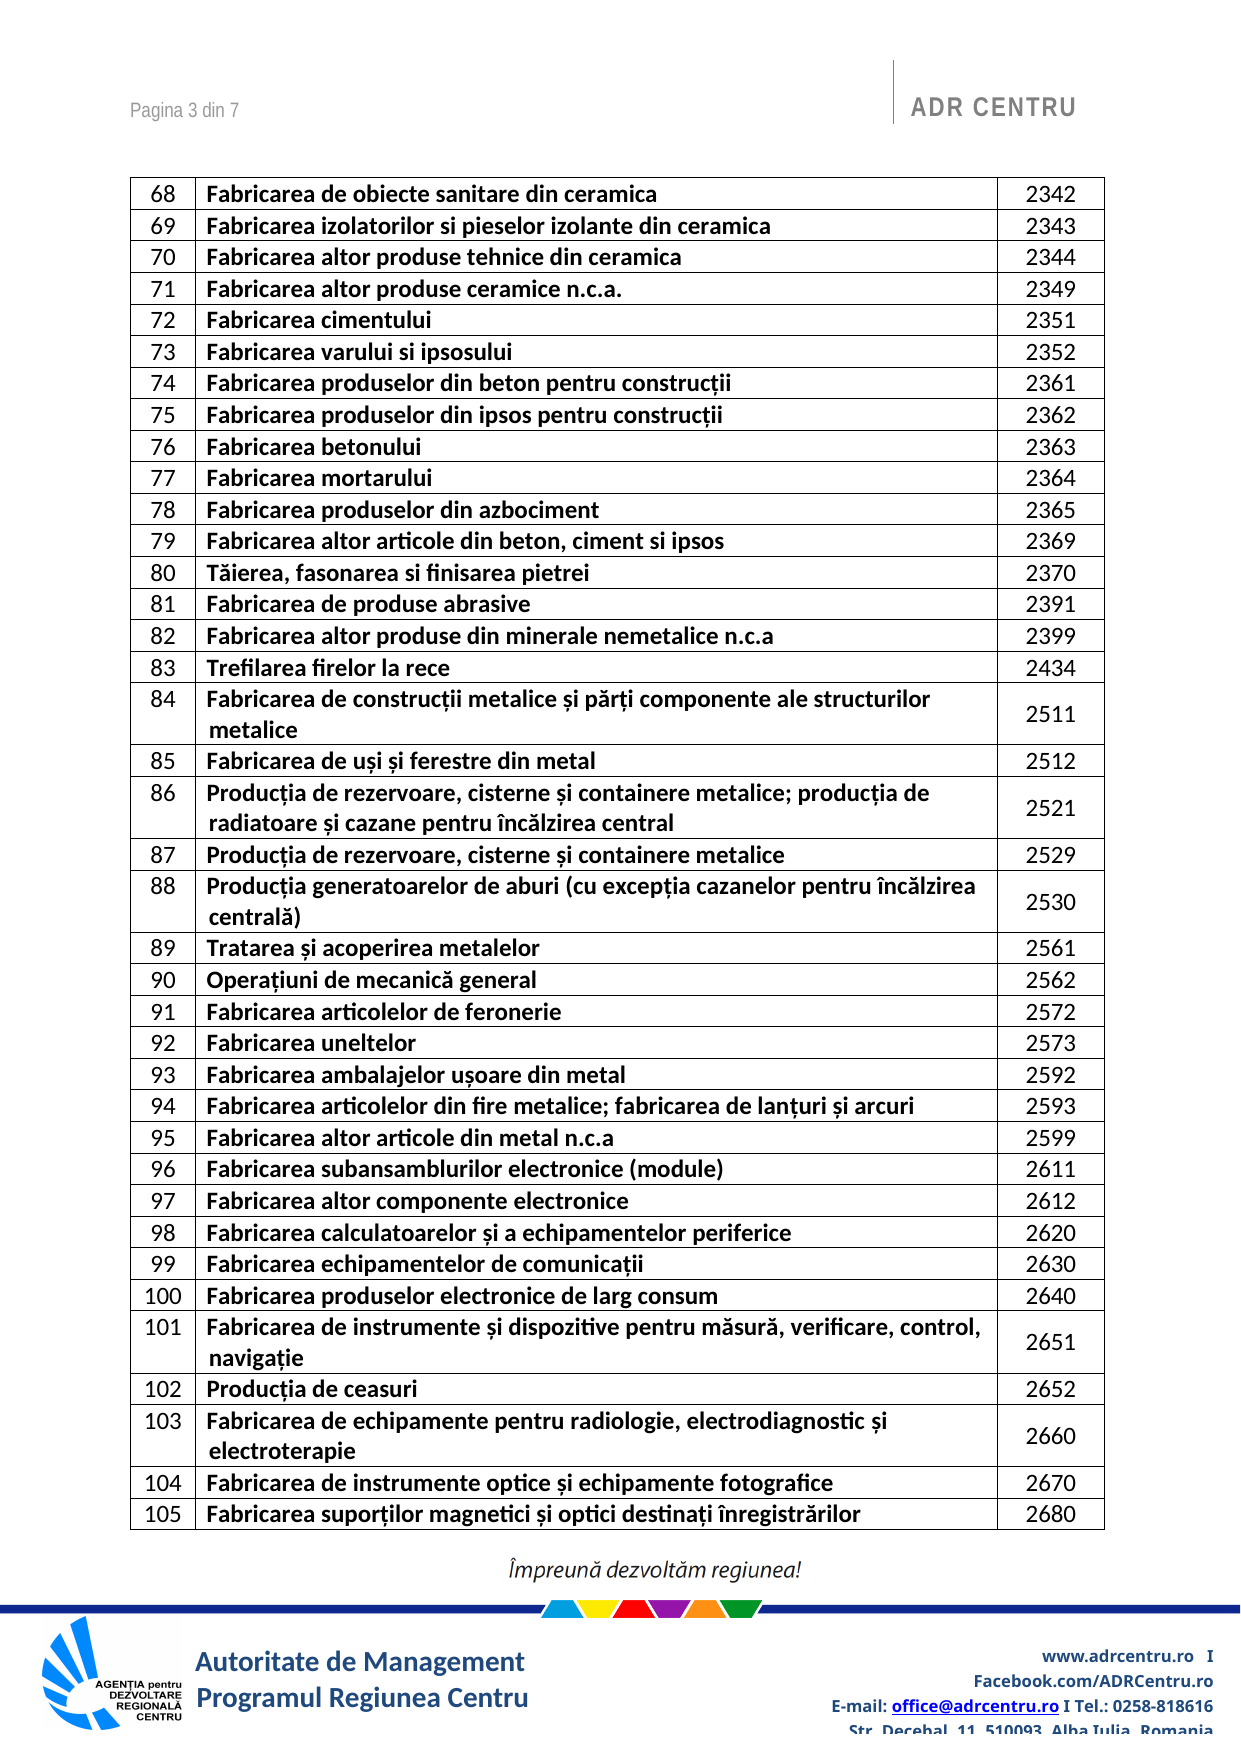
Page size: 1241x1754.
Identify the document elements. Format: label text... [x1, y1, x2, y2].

table_cell Producţia de rezervoare, cisterne şi containere metalice [196, 839, 997, 869]
table_cell 101 [131, 1311, 195, 1372]
table_cell 68 [131, 178, 195, 209]
table_cell 2599 [998, 1122, 1104, 1152]
picture [0, 1600, 550, 1730]
table_cell 84 [131, 683, 195, 744]
table_cell 2651 [998, 1311, 1104, 1372]
table_cell Fabricarea altor produse tehnice din ceramica [196, 241, 997, 272]
table_cell 2630 [998, 1248, 1104, 1279]
table_cell Operațiuni de mecanică general [196, 964, 997, 995]
table_cell 2611 [998, 1154, 1104, 1184]
table_cell 2593 [998, 1090, 1104, 1121]
table_cell 81 [131, 589, 195, 619]
table_cell Fabricarea de produse abrasive [196, 589, 997, 619]
table_cell 96 [131, 1154, 195, 1184]
table_cell 105 [131, 1499, 195, 1529]
table_cell 2572 [998, 996, 1104, 1026]
table_cell 82 [131, 620, 195, 651]
table_cell 83 [131, 652, 195, 682]
table_cell 2670 [998, 1467, 1104, 1498]
table_cell 2352 [998, 336, 1104, 367]
table_cell Fabricarea de obiecte sanitare din ceramica [196, 178, 997, 209]
table_cell 2399 [998, 620, 1104, 651]
table_cell 91 [131, 996, 195, 1026]
table_cell 2434 [998, 652, 1104, 682]
table_cell 2652 [998, 1374, 1104, 1404]
table_cell 80 [131, 557, 195, 587]
table_cell Fabricarea altor produse ceramice n.c.a. [196, 273, 997, 303]
table_cell 2521 [998, 777, 1104, 838]
table_cell Fabricarea echipamentelor de comunicaţii [196, 1248, 997, 1279]
table_cell 92 [131, 1027, 195, 1058]
table_cell 2363 [998, 431, 1104, 461]
table_cell Fabricarea calculatoarelor şi a echipamentelor periferice [196, 1217, 997, 1247]
table_cell 76 [131, 431, 195, 461]
table_cell Tratarea și acoperirea metalelor [196, 933, 997, 963]
picture [495, 1556, 814, 1583]
table_cell 2530 [998, 871, 1104, 932]
table_cell 2529 [998, 839, 1104, 869]
table_cell 93 [131, 1059, 195, 1089]
table_cell Fabricarea altor componente electronice [196, 1185, 997, 1216]
table_cell Fabricarea produselor din beton pentru construcții [196, 368, 997, 398]
table_cell Fabricarea izolatorilor si pieselor izolante din ceramica [196, 210, 997, 240]
table_cell 2680 [998, 1499, 1104, 1529]
table_cell 2362 [998, 399, 1104, 430]
table_cell 86 [131, 777, 195, 838]
table_cell 74 [131, 368, 195, 398]
table_cell 2343 [998, 210, 1104, 240]
table_cell 2391 [998, 589, 1104, 619]
table_cell 2344 [998, 241, 1104, 272]
table_cell 2660 [998, 1405, 1104, 1466]
table_cell 73 [131, 336, 195, 367]
table_cell 78 [131, 494, 195, 524]
table_cell 99 [131, 1248, 195, 1279]
table_cell 2612 [998, 1185, 1104, 1216]
table_cell Tăierea, fasonarea si finisarea pietrei [196, 557, 997, 587]
table_cell Fabricarea articolelor de feronerie [196, 996, 997, 1026]
table_cell Producţia de rezervoare, cisterne şi containere metalice; producţia de radiatoare şi cazane pentru încălzirea central [196, 777, 997, 838]
table_cell Fabricarea altor produse din minerale nemetalice n.c.a [196, 620, 997, 651]
table_cell 2640 [998, 1280, 1104, 1310]
table_cell 104 [131, 1467, 195, 1498]
picture [574, 1600, 1241, 1618]
table_cell Producţia generatoarelor de aburi (cu excepţia cazanelor pentru încălzirea centrală) [196, 871, 997, 932]
table_cell Fabricarea betonului [196, 431, 997, 461]
table_cell 75 [131, 399, 195, 430]
table_cell Fabricarea varului si ipsosului [196, 336, 997, 367]
table_cell 70 [131, 241, 195, 272]
table_cell Fabricarea de echipamente pentru radiologie, electrodiagnostic şi electroterapie [196, 1405, 997, 1466]
table_cell 102 [131, 1374, 195, 1404]
table_cell Fabricarea produselor din azbociment [196, 494, 997, 524]
table_cell 2369 [998, 525, 1104, 556]
table_cell Fabricarea ambalajelor uşoare din metal [196, 1059, 997, 1089]
table_cell 2512 [998, 745, 1104, 776]
table_cell Fabricarea de uşi şi ferestre din metal [196, 745, 997, 776]
table_cell 89 [131, 933, 195, 963]
table_cell 69 [131, 210, 195, 240]
table_cell 2351 [998, 305, 1104, 335]
table_cell 88 [131, 871, 195, 932]
table_cell 98 [131, 1217, 195, 1247]
table_cell 2620 [998, 1217, 1104, 1247]
table_cell Fabricarea de instrumente şi dispozitive pentru măsură, verificare, control, navigaţie [196, 1311, 997, 1372]
table_cell 97 [131, 1185, 195, 1216]
table_cell Producția de ceasuri [196, 1374, 997, 1404]
table_cell Fabricarea altor articole din metal n.c.a [196, 1122, 997, 1152]
table_cell 2370 [998, 557, 1104, 587]
table_cell 87 [131, 839, 195, 869]
table_cell 2365 [998, 494, 1104, 524]
table_cell Fabricarea uneltelor [196, 1027, 997, 1058]
table_cell 2361 [998, 368, 1104, 398]
table_cell Fabricarea subansamblurilor electronice (module) [196, 1154, 997, 1184]
table_cell 90 [131, 964, 195, 995]
table_cell Fabricarea altor articole din beton, ciment si ipsos [196, 525, 997, 556]
table_cell 95 [131, 1122, 195, 1152]
table_cell 72 [131, 305, 195, 335]
table_cell Fabricarea suporților magnetici și optici destinați înregistrărilor [196, 1499, 997, 1529]
table_cell 94 [131, 1090, 195, 1121]
table_cell 2562 [998, 964, 1104, 995]
table_cell 100 [131, 1280, 195, 1310]
table_cell 2511 [998, 683, 1104, 744]
table_cell 71 [131, 273, 195, 303]
table_cell Fabricarea mortarului [196, 462, 997, 493]
table_cell 103 [131, 1405, 195, 1466]
table_cell 2561 [998, 933, 1104, 963]
table_cell Fabricarea produselor din ipsos pentru construcții [196, 399, 997, 430]
table_cell Fabricarea produselor electronice de larg consum [196, 1280, 997, 1310]
table_cell Fabricarea de construcții metalice și părți componente ale structurilor metalice [196, 683, 997, 744]
table_cell 85 [131, 745, 195, 776]
table_cell 79 [131, 525, 195, 556]
table_cell 2364 [998, 462, 1104, 493]
table_cell Trefilarea firelor la rece [196, 652, 997, 682]
table_cell Fabricarea cimentului [196, 305, 997, 335]
table_cell Fabricarea de instrumente optice şi echipamente fotografice [196, 1467, 997, 1498]
table_cell 2592 [998, 1059, 1104, 1089]
table_cell 2573 [998, 1027, 1104, 1058]
table_cell 2349 [998, 273, 1104, 303]
table_cell 2342 [998, 178, 1104, 209]
table_cell Fabricarea articolelor din fire metalice; fabricarea de lanţuri şi arcuri [196, 1090, 997, 1121]
table_cell 77 [131, 462, 195, 493]
